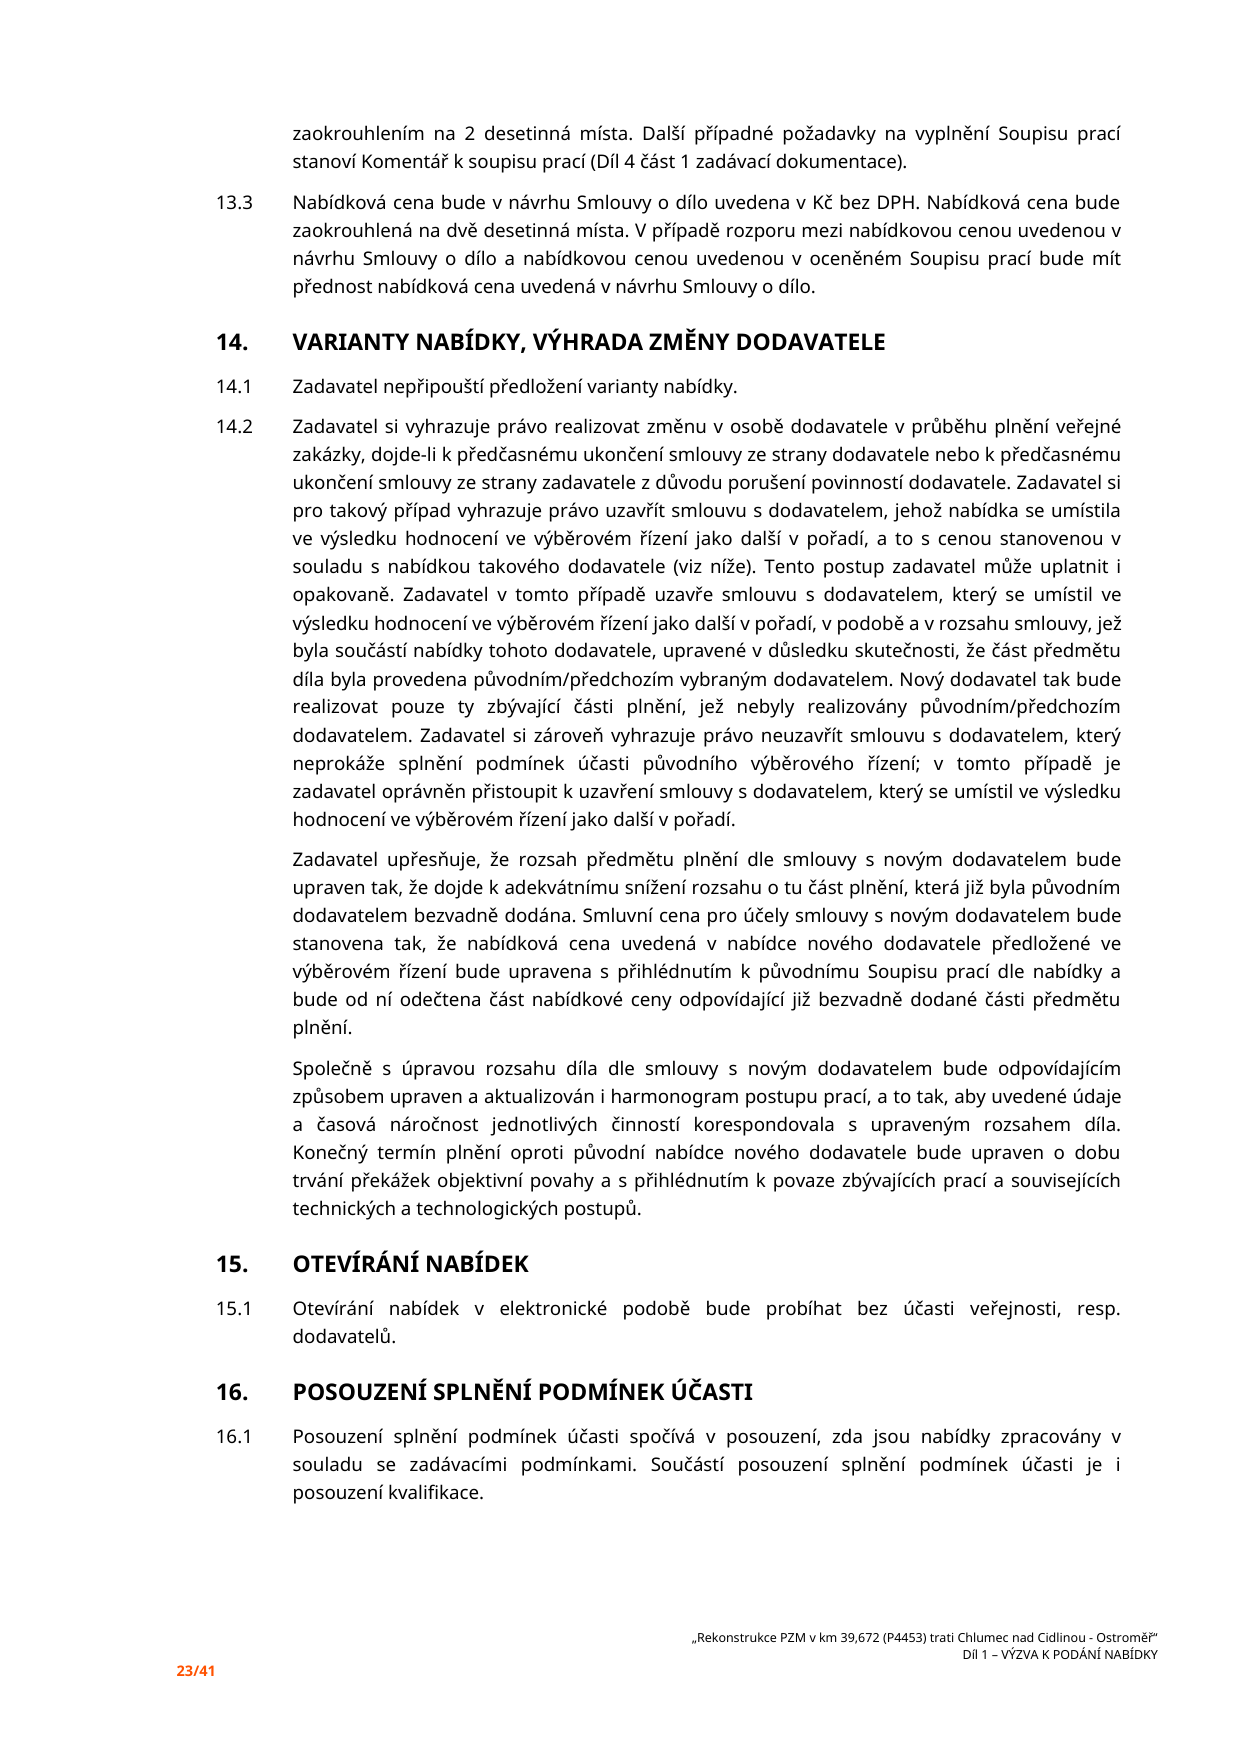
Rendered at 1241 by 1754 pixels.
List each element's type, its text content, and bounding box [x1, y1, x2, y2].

text OTEVÍRÁNÍ NABÍDEK [216, 1248, 1122, 1279]
text Zadavatel nepřipouští předložení varianty nabídky. [216, 373, 1122, 399]
text Nabídková cena bude v návrhu Smlouvy o dílo uvedena v Kč bez DPH. Nabídková cena bude zaokrouhlená na dvě desetinná místa. V případě rozporu mezi nabídkovou cenou uvedenou v návrhu Smlouvy o dílo a nabídkovou cenou uvedenou v oceněném Soupisu prací bude mít přednost nabídková cena uvedená v návrhu Smlouvy o dílo. [216, 189, 1122, 299]
list Zadavatel upřesňuje, že rozsah předmětu plnění dle smlouvy s novým dodavatelem bude upraven tak, že dojde k adekvátnímu snížení rozsahu o tu část plnění, která již byla původním dodavatelem bezvadně dodána. Smluvní cena pro účely smlouvy s novým dodavatelem bude stanovena tak, že nabídková cena uvedená v nabídce nového dodavatele předložené ve výběrovém řízení bude upravena s přihlédnutím k původnímu Soupisu prací dle nabídky a bude od ní odečtena část nabídkové ceny odpovídající již bezvadně dodané části předmětu plnění. [292, 846, 1122, 1040]
text POSOUZENÍ SPLNĚNÍ PODMÍNEK ÚČASTI [216, 1376, 1122, 1407]
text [216, 121, 1122, 174]
text Zadavatel si vyhrazuje právo realizovat změnu v osobě dodavatele v průběhu plnění veřejné zakázky, dojde-li k předčasnému ukončení smlouvy ze strany dodavatele nebo k předčasnému ukončení smlouvy ze strany zadavatele z důvodu porušení povinností dodavatele. Zadavatel si pro takový případ vyhrazuje právo uzavřít smlouvu s dodavatelem, jehož nabídka se umístila ve výsledku hodnocení ve výběrovém řízení jako další v pořadí, a to s cenou stanovenou v souladu s nabídkou takového dodavatele (viz níže). Tento postup zadavatel může uplatnit i opakovaně. Zadavatel v tomto případě uzavře smlouvu s dodavatelem, který se umístil ve výsledku hodnocení ve výběrovém řízení jako další v pořadí, v podobě a v rozsahu smlouvy, jež byla součástí nabídky tohoto dodavatele, upravené v důsledku skutečnosti, že část předmětu díla byla provedena původním/předchozím vybraným dodavatelem. Nový dodavatel tak bude realizovat pouze ty zbývající části plnění, jež nebyly realizovány původním/předchozím dodavatelem. Zadavatel si zároveň vyhrazuje právo neuzavřít smlouvu s dodavatelem, který neprokáže splnění podmínek účasti původního výběrového řízení; v tomto případě je zadavatel oprávněn přistoupit k uzavření smlouvy s dodavatelem, který se umístil ve výsledku hodnocení ve výběrovém řízení jako další v pořadí. [216, 414, 1122, 831]
text Otevírání nabídek v elektronické podobě bude probíhat bez účasti veřejnosti, resp. dodavatelů. [216, 1295, 1122, 1349]
text VARIANTY NABÍDKY, VÝHRADA ZMĚNY DODAVATELE [216, 326, 1122, 357]
list Společně s úpravou rozsahu díla dle smlouvy s novým dodavatelem bude odpovídajícím způsobem upraven a aktualizován i harmonogram postupu prací, a to tak, aby uvedené údaje a časová náročnost jednotlivých činností korespondovala s upraveným rozsahem díla. Konečný termín plnění oproti původní nabídce nového dodavatele bude upraven o dobu trvání překážek objektivní povahy a s přihlédnutím k povaze zbývajících prací a souvisejících technických a technologických postupů. [292, 1055, 1122, 1221]
text Posouzení splnění podmínek účasti spočívá v posouzení, zda jsou nabídky zpracovány v souladu se zadávacími podmínkami. Součástí posouzení splnění podmínek účasti je i posouzení kvalifikace. [216, 1423, 1122, 1504]
